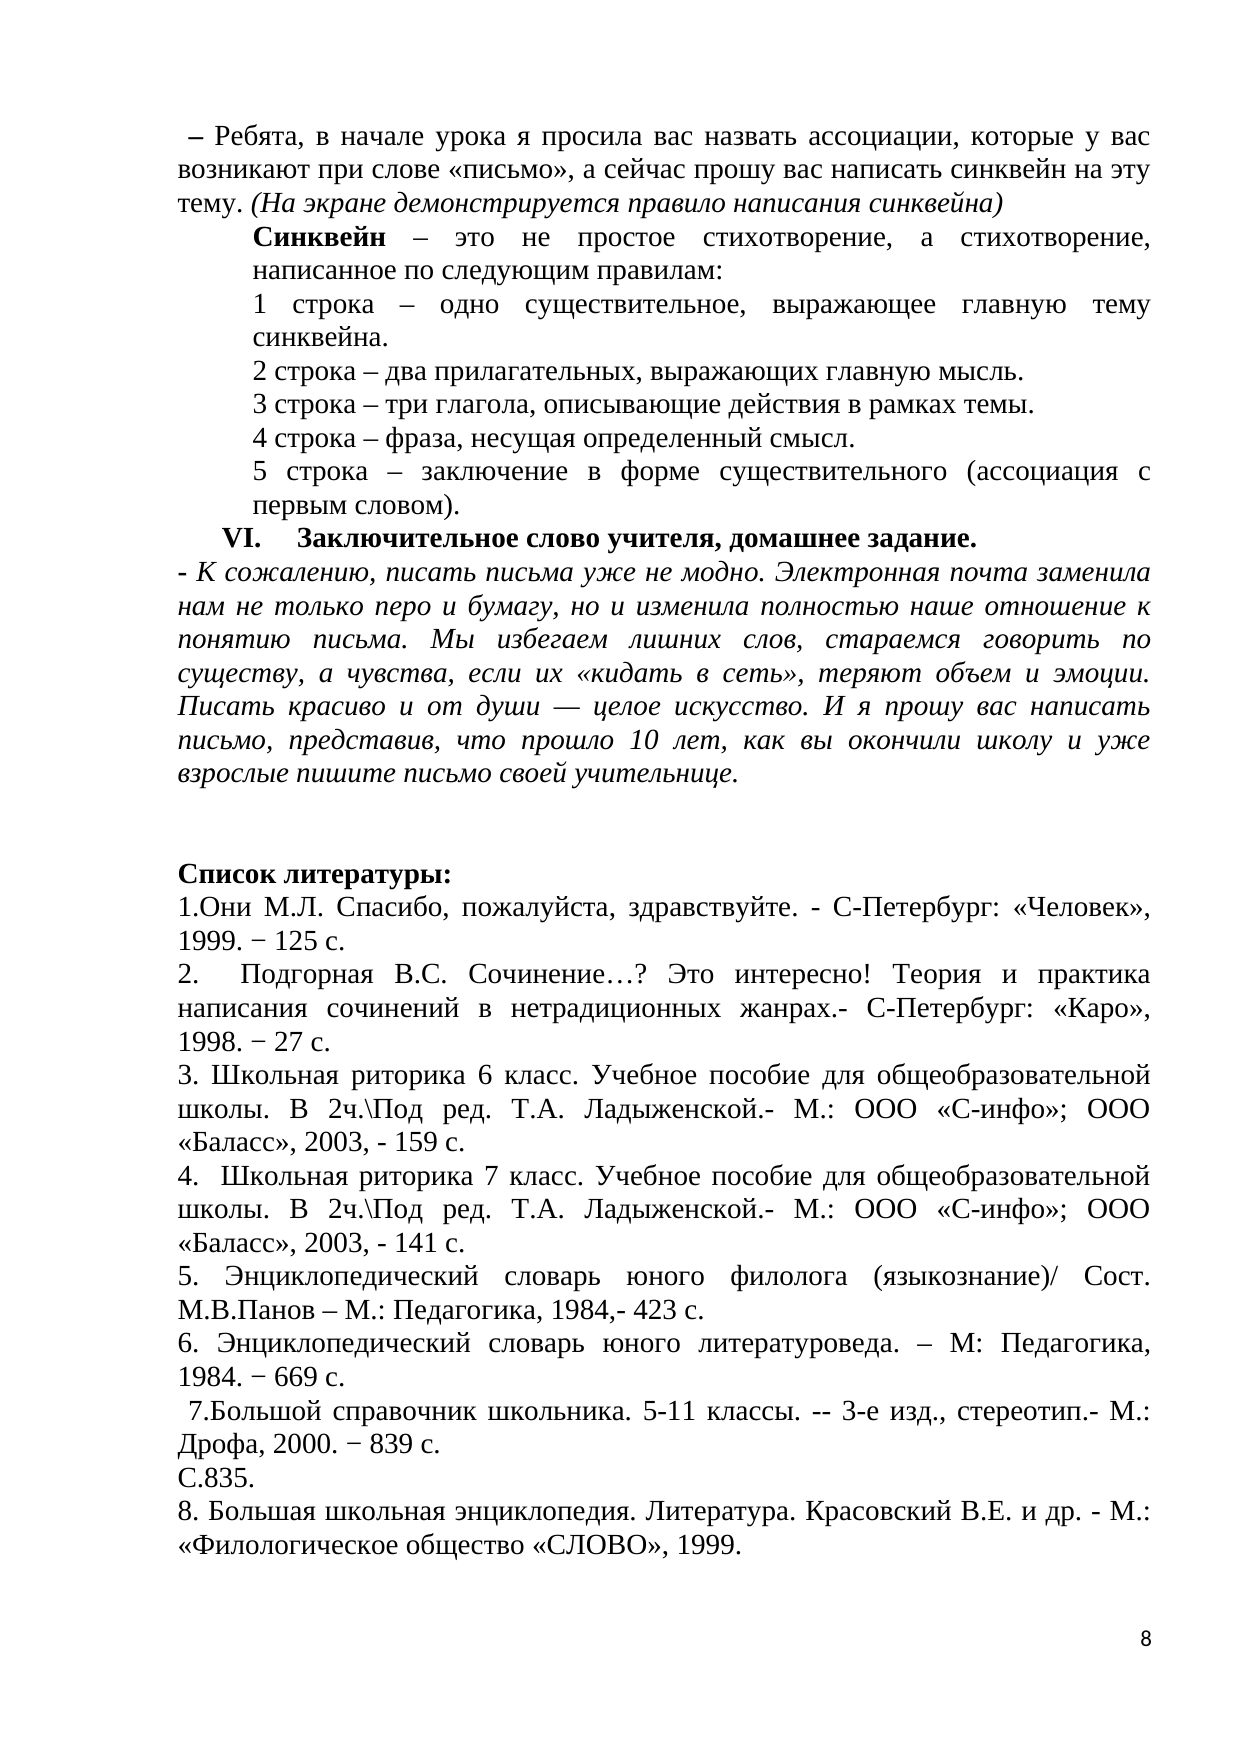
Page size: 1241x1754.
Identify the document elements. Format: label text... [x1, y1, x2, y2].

text 4. Школьная риторика 7 класс. Учебное пособие для общеобразовательной школы. В 2ч.\Под ред. Т.А. Ладыженской.- М.: ООО «С-инфо»; ООО «Баласс», 2003, - 141 c. [177, 1158, 1152, 1258]
text 6. Энциклопедический словарь юного литературоведа. – М: Педагогика, 1984. − 669 с. [177, 1326, 1152, 1393]
text 3 строка – три глагола, описывающие действия в рамках темы. [252, 386, 1152, 420]
text 4 строка – фраза, несущая определенный смысл. [252, 420, 1152, 453]
text С.835. [177, 1460, 1152, 1493]
text - К сожалению, писать письма уже не модно. Электронная почта заменила нам не только перо и бумагу, но и изменила полностью наше отношение к понятию письма. Мы избегаем лишних слов, стараемся говорить по существу, а чувства, если их «кидать в сеть», теряют объем и эмоции. Писать красиво и от души — целое искусство. И я прошу вас написать письмо, представив, что прошло 10 лет, как вы окончили школу и уже взрослые пишите письмо своей учительнице. [177, 554, 1152, 789]
text 3. Школьная риторика 6 класс. Учебное пособие для общеобразовательной школы. В 2ч.\Под ред. Т.А. Ладыженской.- М.: ООО «С-инфо»; ООО «Баласс», 2003, - 159 c. [177, 1057, 1152, 1158]
text 7.Большой справочник школьника. 5-11 классы. -- 3-е изд., стереотип.- М.: Дрофа, 2000. − 839 с. [177, 1393, 1152, 1460]
text 5. Энциклопедический словарь юного филолога (языкознание)/ Сост. М.В.Панов – М.: Педагогика, 1984,- 423 с. [177, 1258, 1152, 1326]
text 2. Подгорная В.С. Сочинение…? Это интересно! Теория и практика написания сочинений в нетрадиционных жанрах.- С-Петербург: «Каро», 1998. − 27 с. [177, 957, 1152, 1057]
text 2 строка – два прилагательных, выражающих главную мысль. [252, 353, 1152, 386]
text 5 строка – заключение в форме существительного (ассоциация с первым словом). [252, 453, 1152, 521]
text 1.Они М.Л. Спасибо, пожалуйста, здравствуйте. - С-Петербург: «Человек», 1999. − 125 с. [177, 889, 1152, 957]
text – Ребята, в начале урока я просила вас назвать ассоциации, которые у вас возникают при слове «письмо», а сейчас прошу вас написать синквейн на эту тему. (На экране демонстрируется правило написания синквейна) [177, 118, 1152, 219]
text 8. Большая школьная энциклопедия. Литература. Красовский В.Е. и др. - М.: «Филологическое общество «СЛОВО», 1999. [177, 1493, 1152, 1560]
list Заключительное слово учителя, домашнее задание. [222, 521, 1152, 554]
text Список литературы: [177, 856, 1152, 889]
text 1 строка – одно существительное, выражающее главную тему cинквейна. [252, 286, 1152, 353]
text Синквейн – это не простое стихотворение, а стихотворение, написанное по следующим правилам: [252, 219, 1152, 286]
